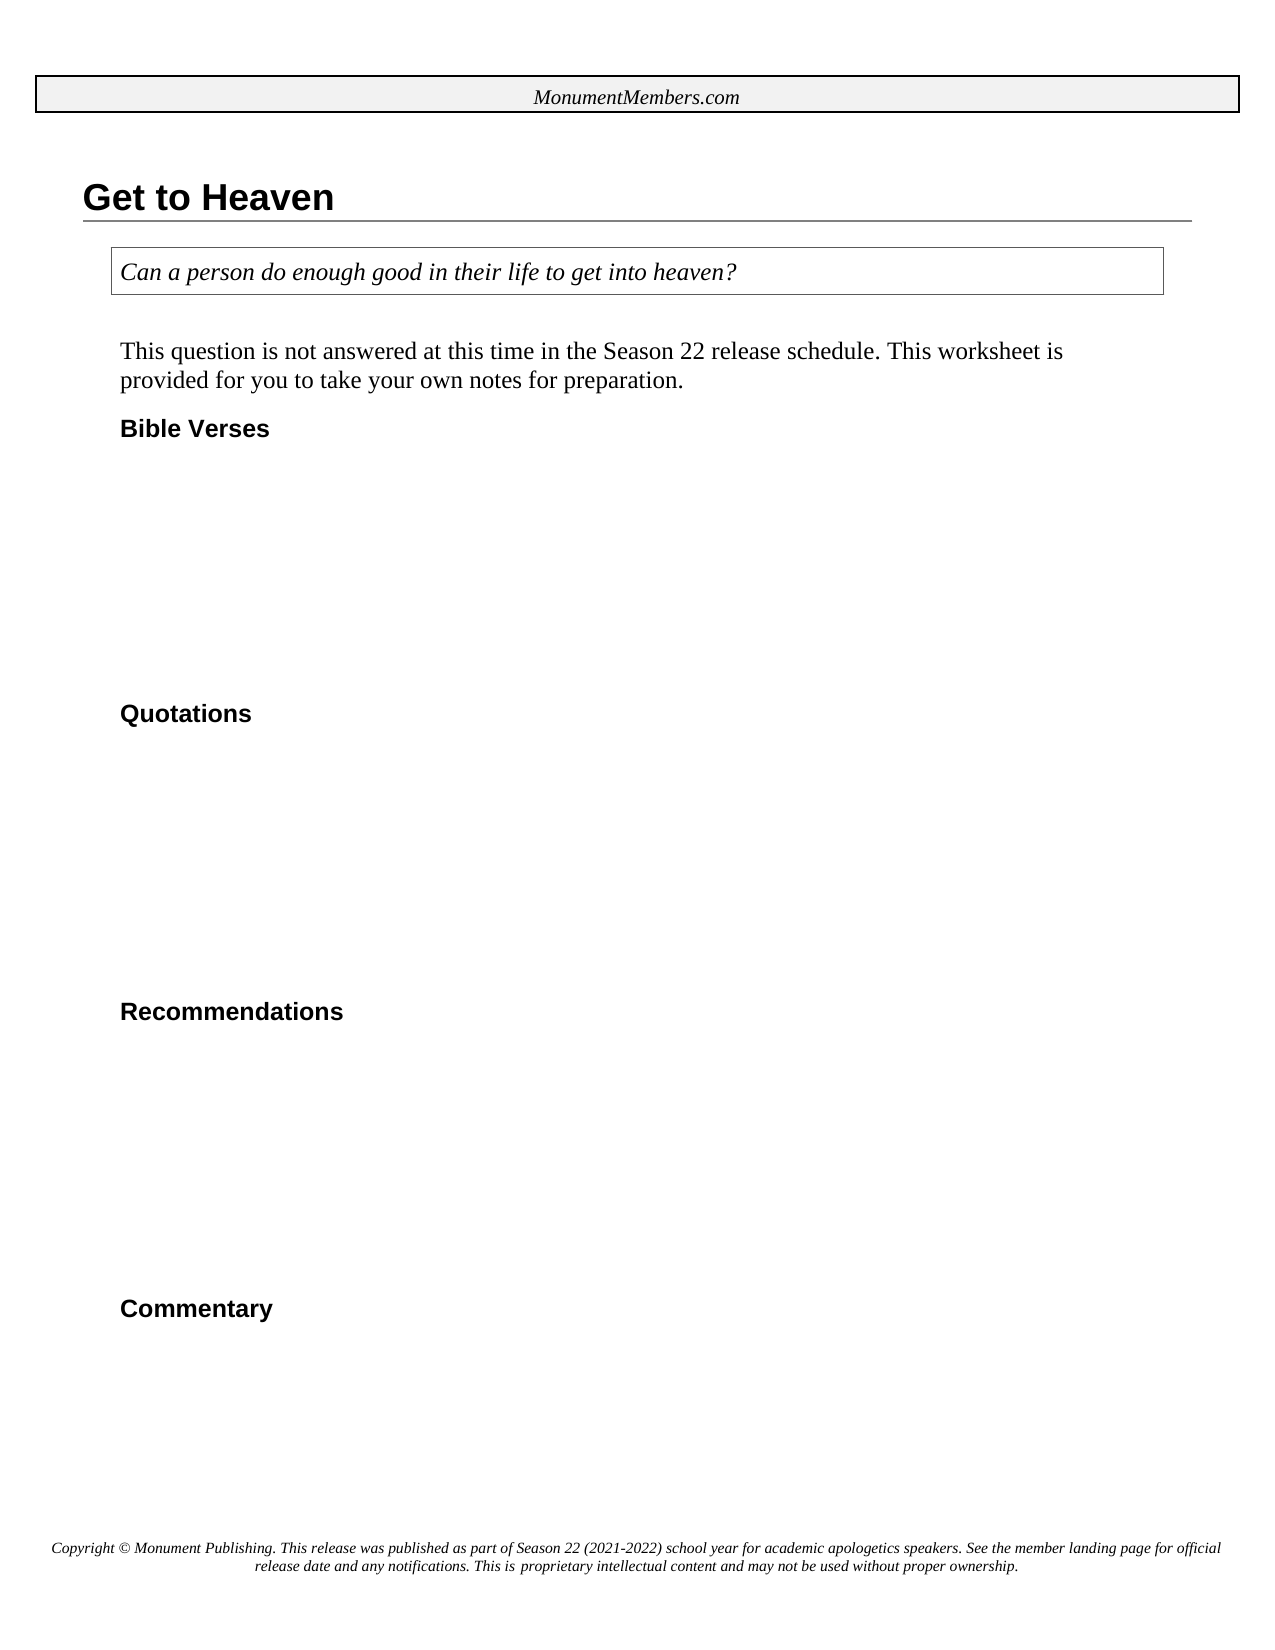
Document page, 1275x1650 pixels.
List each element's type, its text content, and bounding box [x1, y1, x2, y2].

list This question is not answered at this time in the Season 22 release schedule. This worksheet is provided for you to take your own notes for preparation. [120, 336, 1155, 393]
text Can a person do enough good in their life to get into heaven? [112, 248, 1163, 294]
text Bible Verses [120, 414, 1155, 443]
text Recommendations [120, 996, 1155, 1025]
text Commentary [120, 1294, 1155, 1323]
text Quotations [120, 699, 1155, 728]
subtitle Get to Heaven [82, 175, 1192, 222]
